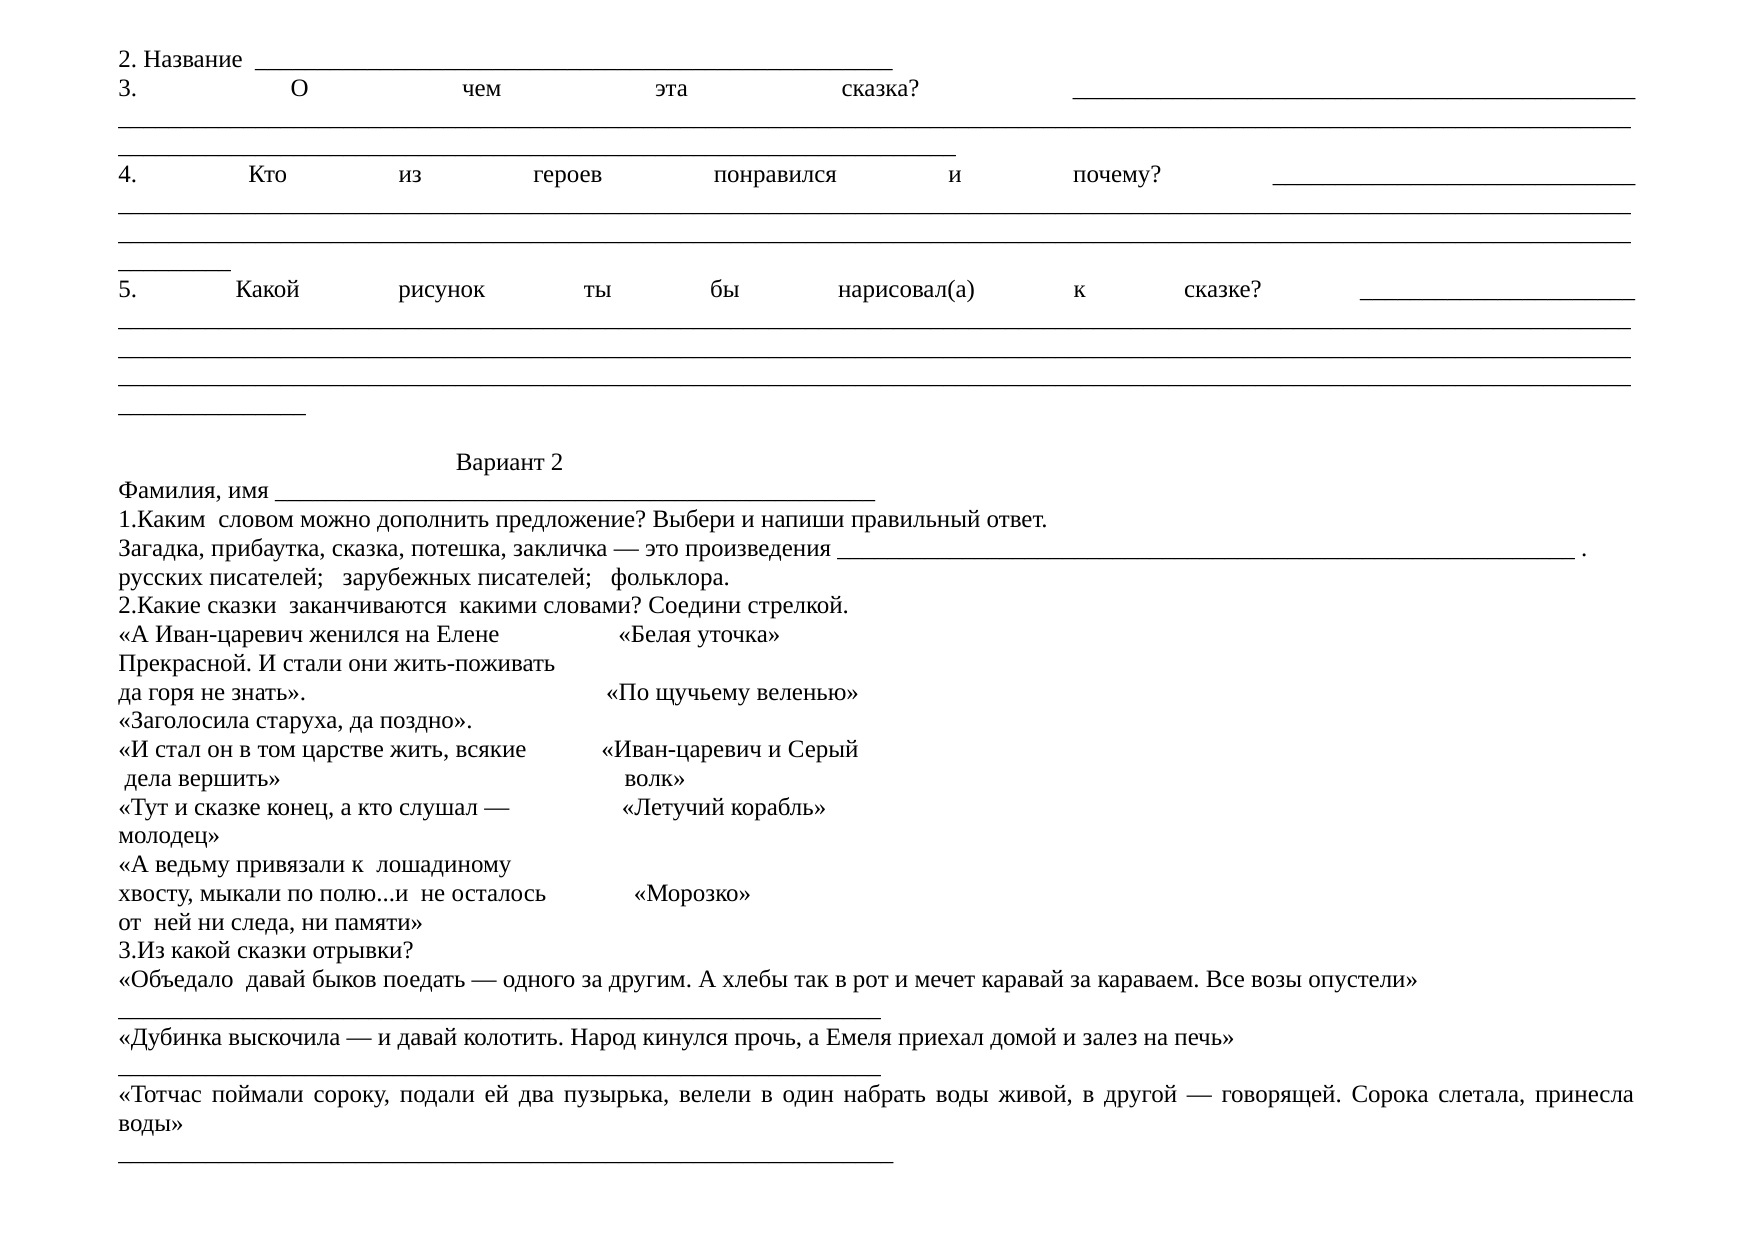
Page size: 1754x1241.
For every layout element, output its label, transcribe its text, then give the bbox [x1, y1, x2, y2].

text русских писателей; зарубежных писателей; фольклора. [118, 562, 1636, 591]
text «Объедало давай быков поедать — одного за другим. А хлебы так в рот и мечет каравай за караваем. Все возы опустели» [118, 964, 1636, 993]
text «Тотчас поймали сороку, подали ей два пузырька, велели в один набрать воды живой, в другой — говорящей. Сорока слетала, принесла воды» [118, 1079, 1636, 1137]
text «А ведьму привязали к лошадиному [118, 849, 1636, 878]
text «Дубинка выскочила — и давай колотить. Народ кинулся прочь, а Емеля приехал домой и залез на печь» [118, 1022, 1636, 1051]
text «И стал он в том царстве жить, всякие «Иван-царевич и Серый [118, 734, 1636, 763]
text молодец» [118, 821, 1636, 849]
text 2. Название ___________________________________________________ [118, 44, 1636, 73]
text Загадка, прибаутка, сказка, потешка, закличка — это произведения ___________________________________________________________ . [118, 533, 1636, 562]
text _____________________________________________________________ [118, 993, 1636, 1022]
text 1.Каким словом можно дополнить предложение? Выбери и напиши правильный ответ. [118, 504, 1636, 533]
text Прекрасной. И стали они жить-поживать [118, 648, 1636, 677]
text «А Иван-царевич женился на Елене «Белая уточка» [118, 619, 1636, 648]
text 3.Из какой сказки отрывки? [118, 936, 1636, 964]
text «Тут и сказке конец, а кто слушал — «Летучий корабль» [118, 792, 1636, 821]
text 2.Какие сказки заканчиваются какими словами? Соедини стрелкой. [118, 591, 1636, 619]
text «Заголосила старуха, да поздно». [118, 706, 1636, 734]
text да горя не знать». «По щучьему веленью» [118, 677, 1636, 706]
text Фамилия, имя ________________________________________________ [118, 476, 1636, 504]
text Вариант 2 [118, 447, 1636, 476]
text от ней ни следа, ни памяти» [118, 907, 1636, 936]
text ______________________________________________________________ [118, 1137, 1636, 1166]
text дела вершить» волк» [118, 763, 1636, 792]
text 3. О чем эта сказка? _____________________________________________ ____________________________________________________________________________________________________________________________________________________________________________________________ [118, 73, 1636, 159]
text _____________________________________________________________ [118, 1051, 1636, 1079]
text хвосту, мыкали по полю...и не осталось «Морозко» [118, 878, 1636, 907]
text 5. Какой рисунок ты бы нарисовал(а) к сказке? ______________________ __________________________________________________________________________________________________________________________________________________________________________________________________________________________________________________________________________________________________________________________________________________________________________________________ [118, 274, 1636, 418]
text 4. Кто из героев понравился и почему? _____________________________ ___________________________________________________________________________________________________________________________________________________________________________________________________________________________________________________________ [118, 159, 1636, 274]
